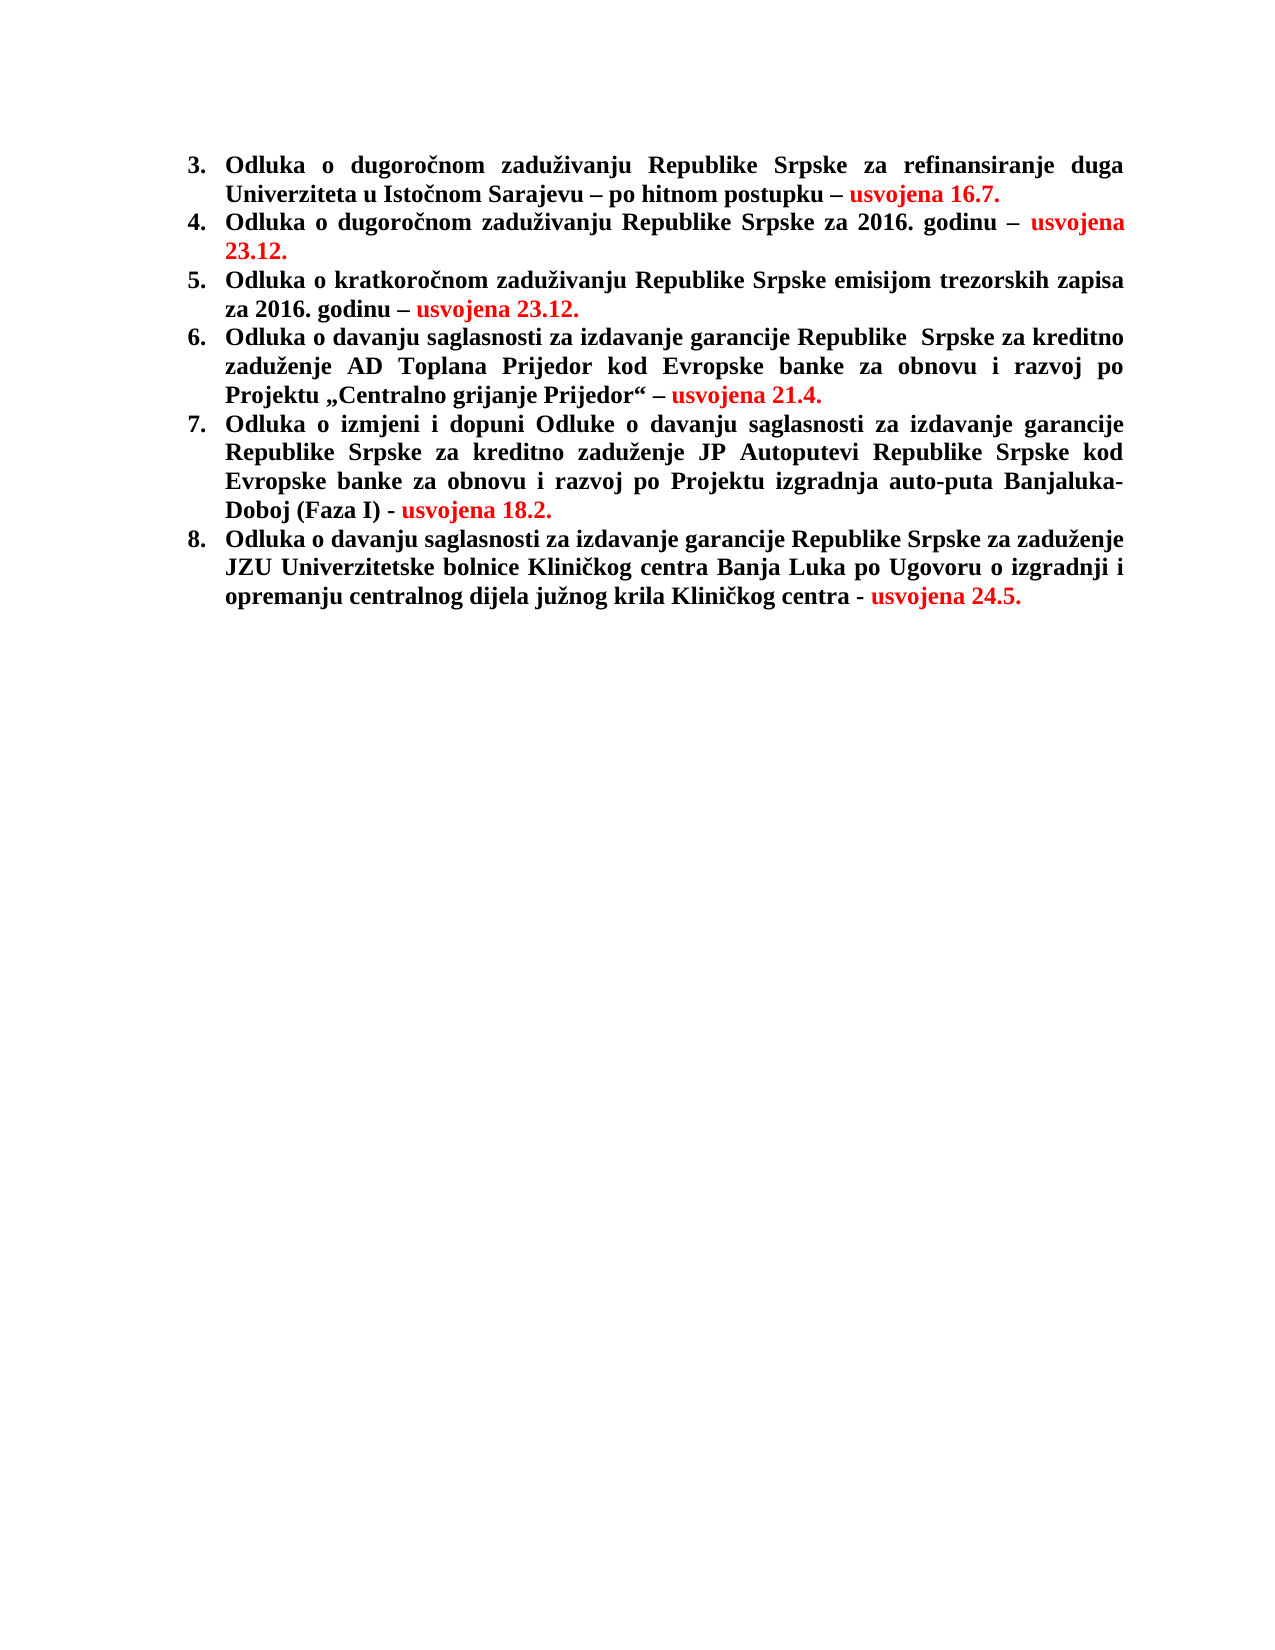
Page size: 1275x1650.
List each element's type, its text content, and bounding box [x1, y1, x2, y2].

list Odluka o izmjeni i dopuni Odluke o davanju saglasnosti za izdavanje garancije Republike Srpske za kreditno zaduženje JP Autoputevi Republike Srpske kod Evropske banke za obnovu i razvoj po Projektu izgradnja auto-puta Banjaluka-Doboj (Faza I) - usvojena 18.2. [187, 409, 1125, 524]
list Odluka o davanju saglasnosti za izdavanje garancije Republike Srpske za kreditno zaduženje AD Toplana Prijedor kod Evropske banke za obnovu i razvoj po Projektu „Centralno grijanje Prijedor“ – usvojena 21.4. [187, 322, 1125, 409]
list Odluka o dugoročnom zaduživanju Republike Srpske za refinansiranje duga Univerziteta u Istočnom Sarajevu – po hitnom postupku – usvojena 16.7. [187, 150, 1125, 207]
list Odluka o davanju saglasnosti za izdavanje garancije Republike Srpske za zaduženje JZU Univerzitetske bolnice Kliničkog centra Banja Luka po Ugovoru o izgradnji i opremanju centralnog dijela južnog krila Kliničkog centra - usvojena 24.5. [187, 524, 1125, 610]
list Odluka o kratkoročnom zaduživanju Republike Srpske emisijom trezorskih zapisa za 2016. godinu – usvojena 23.12. [187, 265, 1125, 322]
list Odluka o dugoročnom zaduživanju Republike Srpske za 2016. godinu – usvojena 23.12. [187, 207, 1125, 265]
